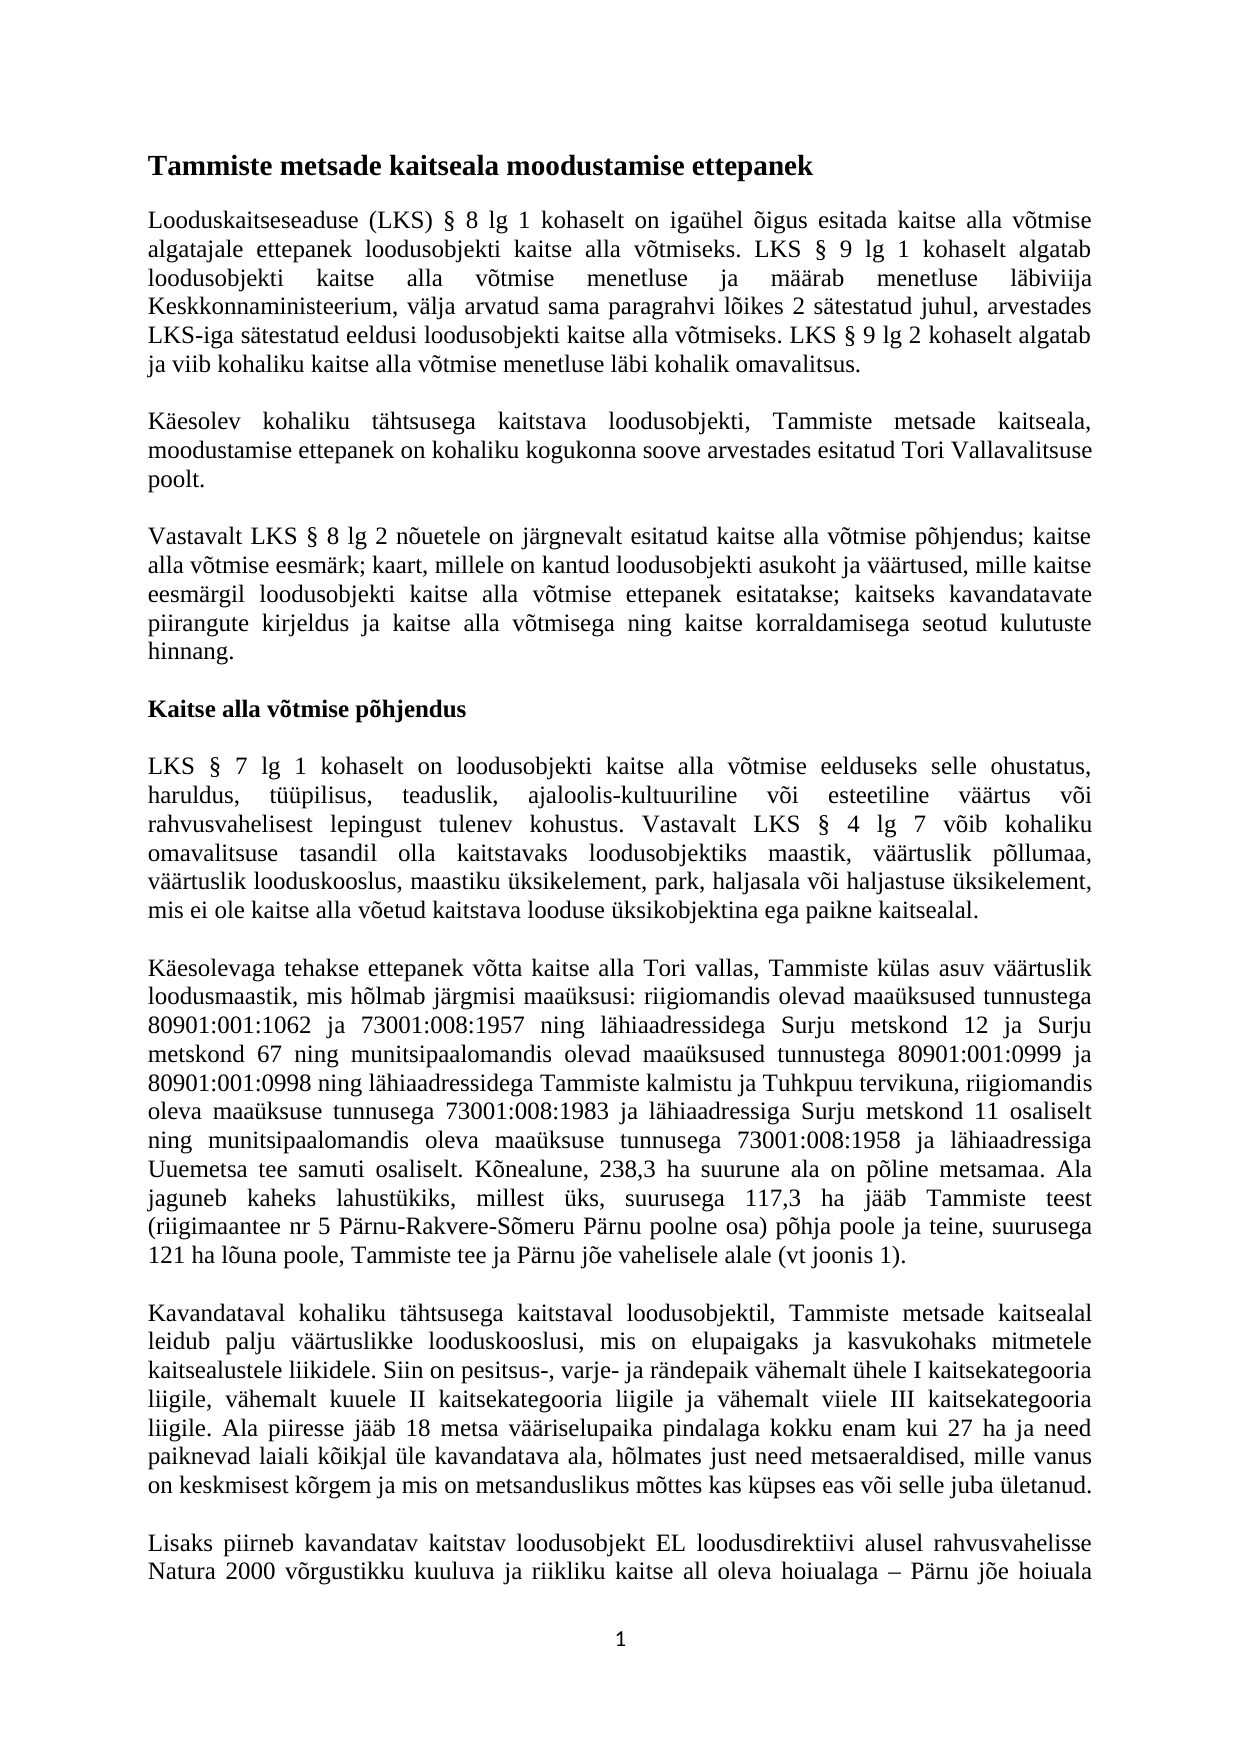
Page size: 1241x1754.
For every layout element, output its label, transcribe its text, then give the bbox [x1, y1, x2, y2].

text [148, 1528, 1093, 1585]
text Vastavalt LKS § 8 lg 2 nõuetele on järgnevalt esitatud kaitse alla võtmise põhjendus; kaitse alla võtmise eesmärk; kaart, millele on kantud loodusobjekti asukoht ja väärtused, mille kaitse eesmärgil loodusobjekti kaitse alla võtmise ettepanek esitatakse; kaitseks kavandatavate piirangute kirjeldus ja kaitse alla võtmisega ning kaitse korraldamisega seotud kulutuste hinnang. [148, 521, 1093, 665]
text LKS § 7 lg 1 kohaselt on loodusobjekti kaitse alla võtmise eelduseks selle ohustatus, haruldus, tüüpilisus, teaduslik, ajaloolis-kultuuriline või esteetiline väärtus või rahvusvahelisest lepingust tulenev kohustus. Vastavalt LKS § 4 lg 7 võib kohaliku omavalitsuse tasandil olla kaitstavaks loodusobjektiks maastik, väärtuslik põllumaa, väärtuslik looduskooslus, maastiku üksikelement, park, haljasala või haljastuse üksikelement, mis ei ole kaitse alla võetud kaitstava looduse üksikobjektina ega paikne kaitsealal. [148, 751, 1093, 924]
text Käesolevaga tehakse ettepanek võtta kaitse alla Tori vallas, Tammiste külas asuv väärtuslik loodusmaastik, mis hõlmab järgmisi maaüksusi: riigiomandis olevad maaüksused tunnustega 80901:001:1062 ja 73001:008:1957 ning lähiaadressidega Surju metskond 12 ja Surju metskond 67 ning munitsipaalomandis olevad maaüksused tunnustega 80901:001:0999 ja 80901:001:0998 ning lähiaadressidega Tammiste kalmistu ja Tuhkpuu tervikuna, riigiomandis oleva maaüksuse tunnusega 73001:008:1983 ja lähiaadressiga Surju metskond 11 osaliselt ning munitsipaalomandis oleva maaüksuse tunnusega 73001:008:1958 ja lähiaadressiga Uuemetsa tee samuti osaliselt. Kõnealune, 238,3 ha suurune ala on põline metsamaa. Ala jaguneb kaheks lahustükiks, millest üks, suurusega 117,3 ha jääb Tammiste teest (riigimaantee nr 5 Pärnu-Rakvere-Sõmeru Pärnu poolne osa) põhja poole ja teine, suurusega 121 ha lõuna poole, Tammiste tee ja Pärnu jõe vahelisele alale (vt joonis 1). [148, 953, 1093, 1269]
text Tammiste metsade kaitseala moodustamise ettepanek [148, 148, 1093, 181]
text Kavandataval kohaliku tähtsusega kaitstaval loodusobjektil, Tammiste metsade kaitsealal leidub palju väärtuslikke looduskooslusi, mis on elupaigaks ja kasvukohaks mitmetele kaitsealustele liikidele. Siin on pesitsus-, varje- ja rändepaik vähemalt ühele I kaitsekategooria liigile, vähemalt kuuele II kaitsekategooria liigile ja vähemalt viiele III kaitsekategooria liigile. Ala piiresse jääb 18 metsa vääriselupaika pindalaga kokku enam kui 27 ha ja need paiknevad laiali kõikjal üle kavandatava ala, hõlmates just need metsaeraldised, mille vanus on keskmisest kõrgem ja mis on metsanduslikus mõttes kas küpses eas või selle juba ületanud. [148, 1298, 1093, 1499]
text Looduskaitseseaduse (LKS) § 8 lg 1 kohaselt on igaühel õigus esitada kaitse alla võtmise algatajale ettepanek loodusobjekti kaitse alla võtmiseks. LKS § 9 lg 1 kohaselt algatab loodusobjekti kaitse alla võtmise menetluse ja määrab menetluse läbiviija Keskkonnaministeerium, välja arvatud sama paragrahvi lõikes 2 sätestatud juhul, arvestades LKS-iga sätestatud eeldusi loodusobjekti kaitse alla võtmiseks. LKS § 9 lg 2 kohaselt algatab ja viib kohaliku kaitse alla võtmise menetluse läbi kohalik omavalitsus. [148, 205, 1093, 378]
text Kaitse alla võtmise põhjendus [148, 694, 1093, 723]
text Käesolev kohaliku tähtsusega kaitstava loodusobjekti, Tammiste metsade kaitseala, moodustamise ettepanek on kohaliku kogukonna soove arvestades esitatud Tori Vallavalitsuse poolt. [148, 406, 1093, 493]
